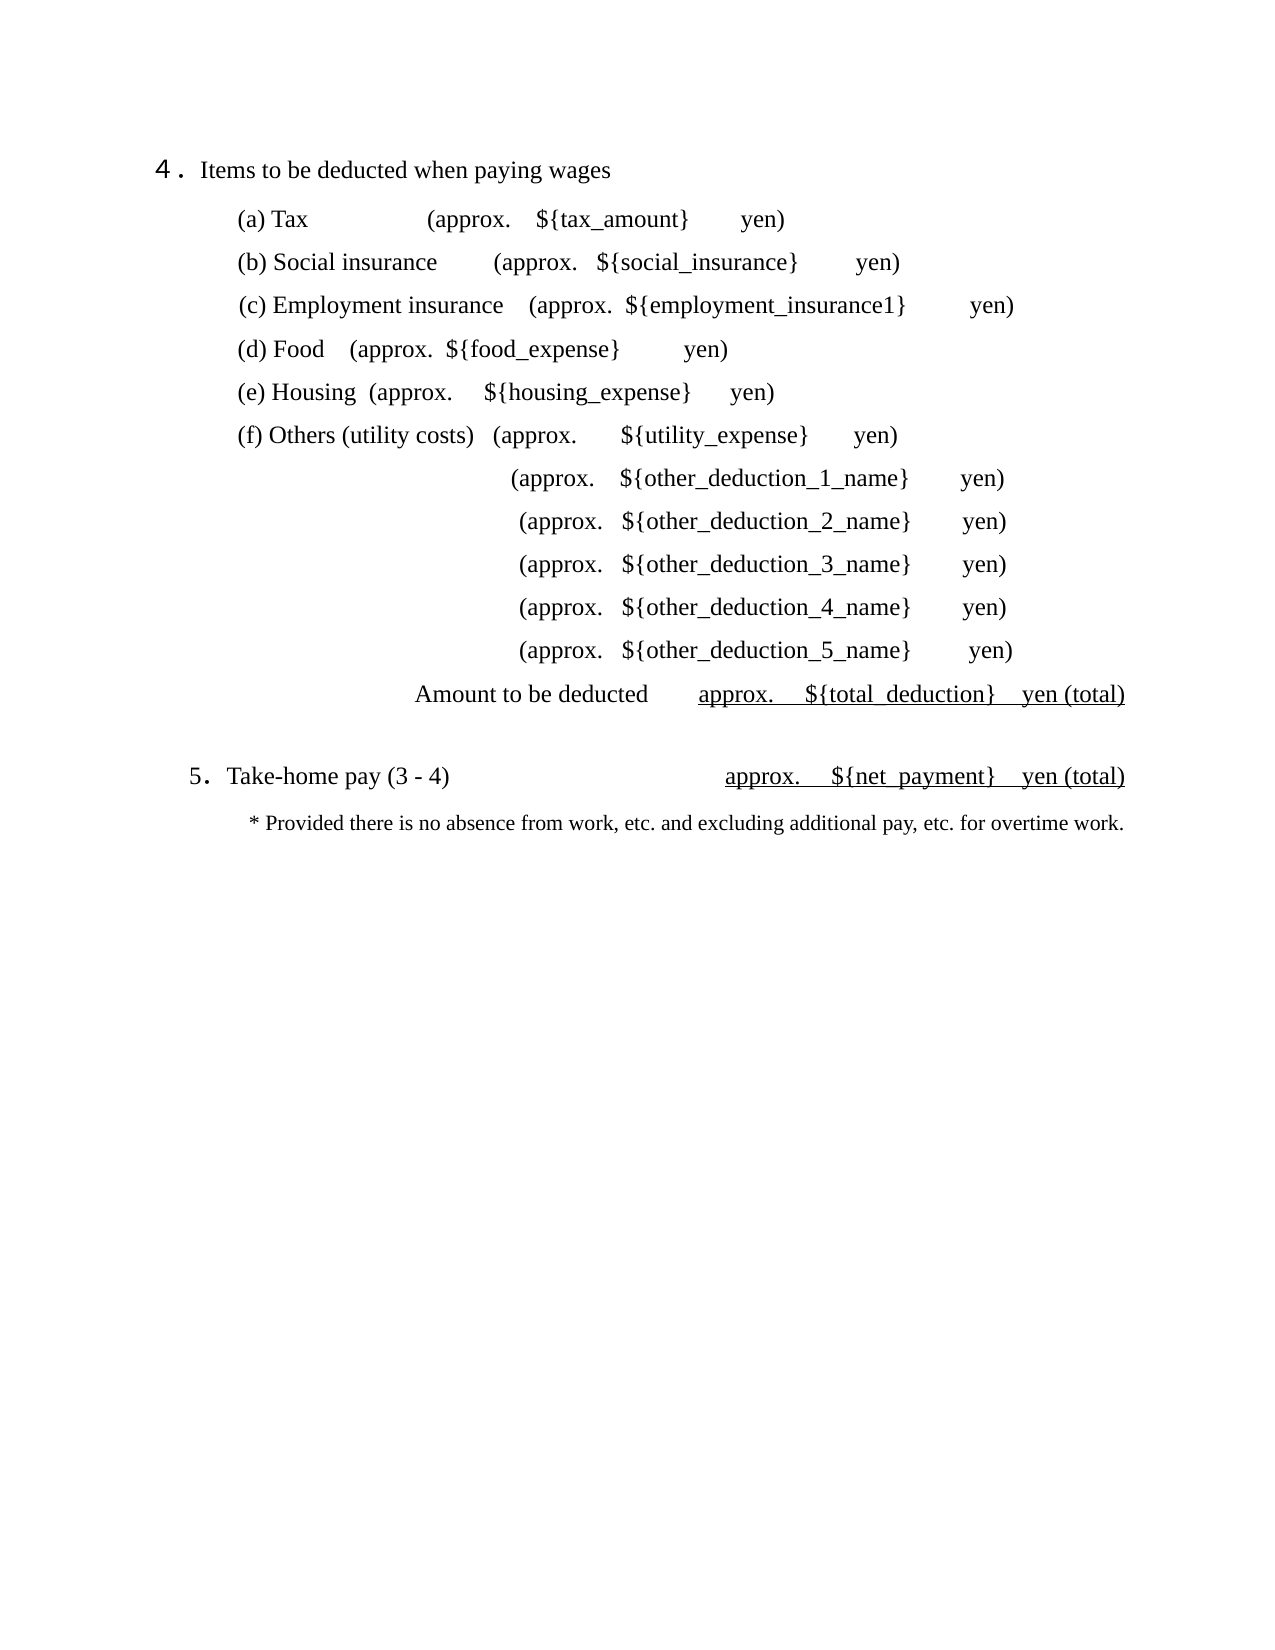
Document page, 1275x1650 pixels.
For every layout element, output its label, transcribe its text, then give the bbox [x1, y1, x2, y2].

text (approx. ${other_deduction_2_name} yen) [150, 506, 1125, 535]
text (b) Social insurance (approx. ${social_insurance} yen) [150, 247, 1125, 276]
text (approx. ${other_deduction_1_name} yen) [150, 463, 1125, 492]
text (e) Housing (approx. ${housing_expense} yen) [150, 377, 1125, 406]
text * Provided there is no absence from work, etc. and excluding additional pay, etc. for overtime work. [150, 810, 1125, 835]
text (approx. ${other_deduction_4_name} yen) [150, 592, 1125, 621]
text (approx. ${other_deduction_3_name} yen) [150, 549, 1125, 578]
text ４．Items to be deducted when paying wages [150, 150, 1125, 186]
text (d) Food (approx. ${food_expense} yen) [150, 334, 1125, 362]
text 5．Take-home pay (3 - 4) approx. ${net_payment} yen (total) [150, 755, 1125, 792]
text (f) Others (utility costs) (approx. ${utility_expense} yen) [150, 420, 1125, 449]
text Amount to be deducted approx. ${total_deduction} yen (total) [150, 679, 1125, 707]
text (approx. ${other_deduction_5_name} yen) [150, 636, 1125, 664]
text (c) Employment insurance (approx. ${employment_insurance1} yen) [151, 291, 1125, 319]
text (a) Tax (approx. ${tax_amount} yen) [150, 204, 1125, 233]
